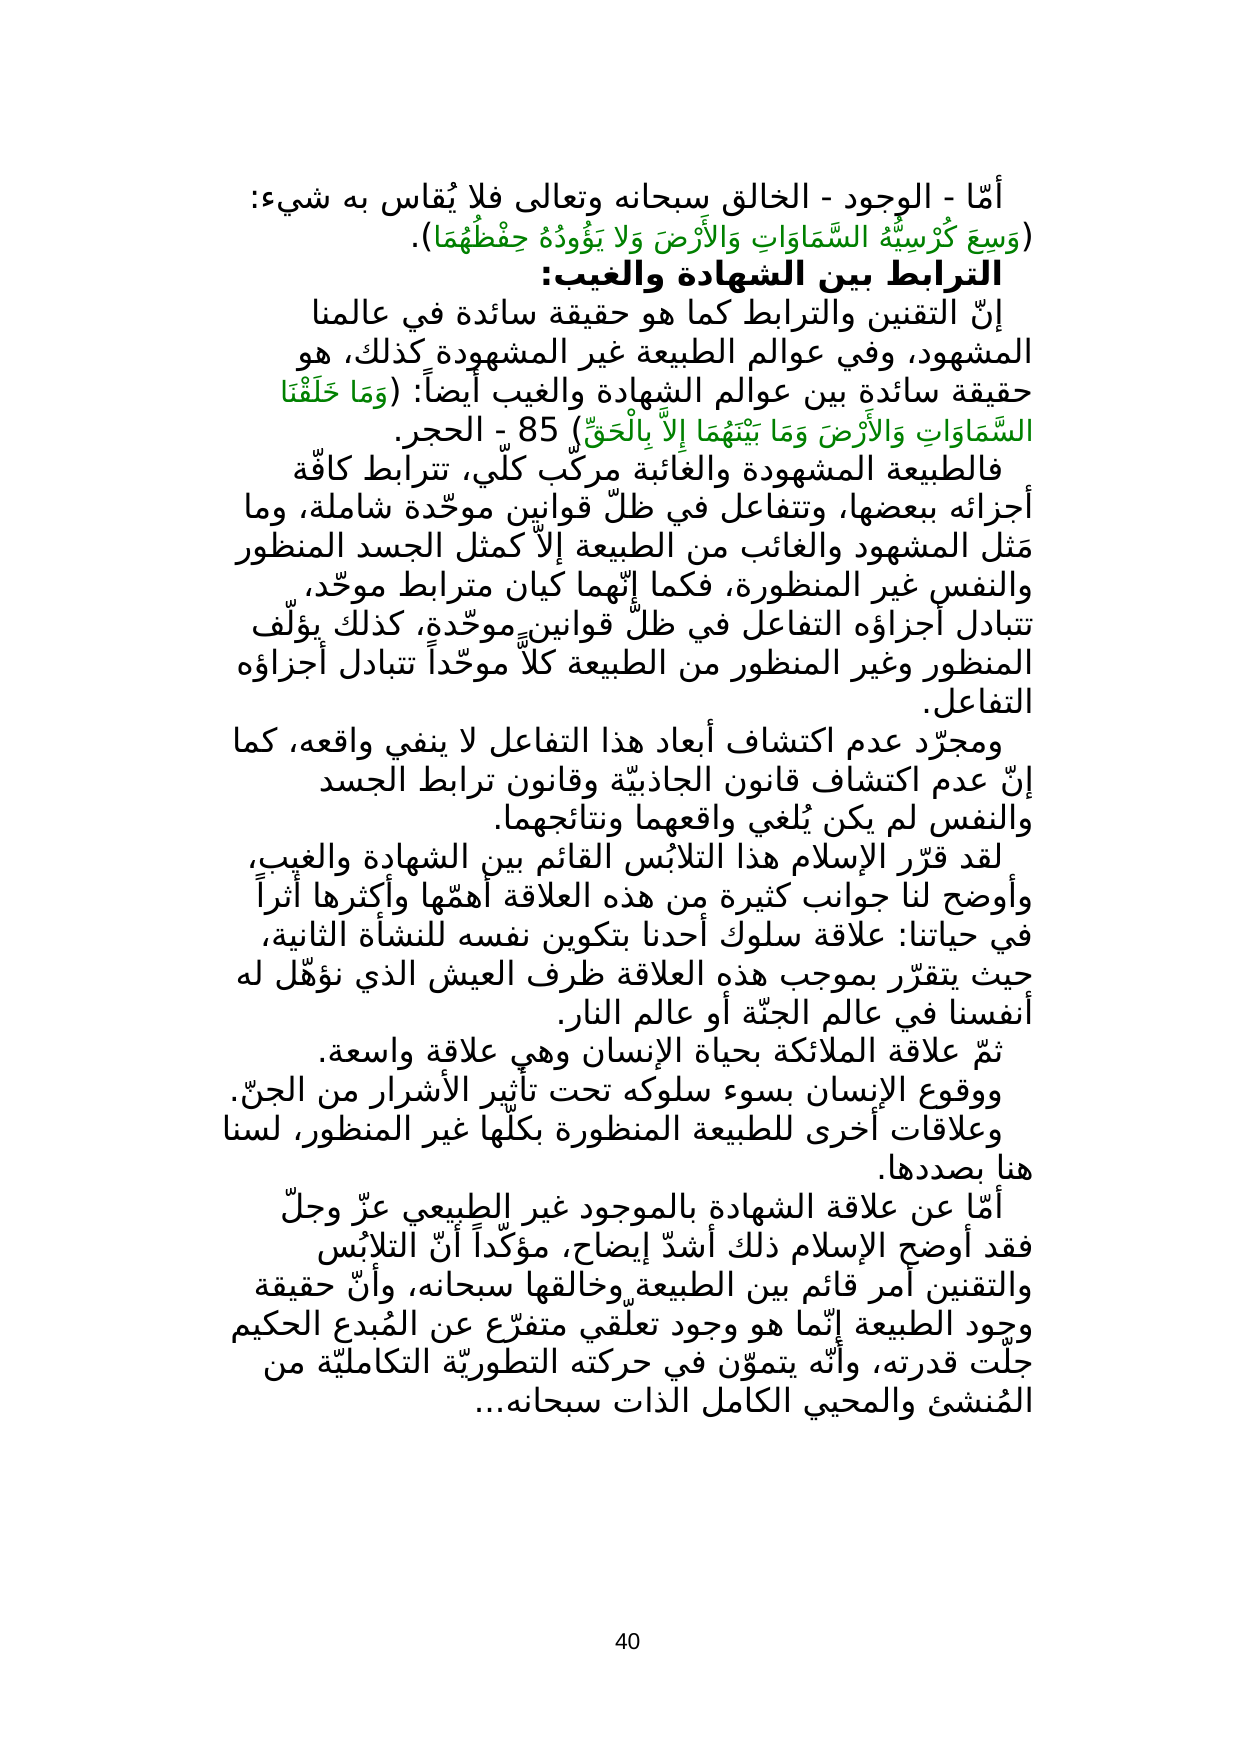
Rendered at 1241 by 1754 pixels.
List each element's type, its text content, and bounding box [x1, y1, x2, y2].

text إنّ التقنين والترابط كما هو حقيقة سائدة في عالمنا المشهود، وفي عوالم الطبيعة غير المشهودة كذلك، هو حقيقة سائدة بين عوالم الشهادة والغيب أيضاً: (وَمَا خَلَقْنَا السَّمَاوَاتِ وَالأَرْضَ وَمَا بَيْنَهُمَا إِلاَّ بِالْحَقِّ) 85 - الحجر. [222, 294, 1033, 449]
text ثمّ علاقة الملائكة بحياة الإنسان وهي علاقة واسعة. [222, 1032, 1033, 1071]
text الترابط بين الشهادة والغيب: [222, 255, 1033, 294]
text لقد قرّر الإسلام هذا التلابُس القائم بين الشهادة والغيب، وأوضح لنا جوانب كثيرة من هذه العلاقة أهمّها وأكثرها أثراً في حياتنا: علاقة سلوك أحدنا بتكوين نفسه للنشأة الثانية، حيث يتقرّر بموجب هذه العلاقة ظرف العيش الذي نؤهّل له أنفسنا في عالم الجنّة أو عالم النار. [222, 838, 1033, 1032]
text وعلاقات أخرى للطبيعة المنظورة بكلّها غير المنظور، لسنا هنا بصددها. [222, 1110, 1033, 1187]
text أمّا عن علاقة الشهادة بالموجود غير الطبيعي عزّ وجلّ فقد أوضح الإسلام ذلك أشدّ إيضاح، مؤكّداً أنّ التلابُس والتقنين أمر قائم بين الطبيعة وخالقها سبحانه، وأنّ حقيقة وجود الطبيعة إنّما هو وجود تعلّقي متفرّع عن المُبدع الحكيم جلّت قدرته، وأنّه يتموّن في حركته التطوريّة التكامليّة من المُنشئ والمحيي الكامل الذات سبحانه... [222, 1187, 1033, 1421]
text ومجرّد عدم اكتشاف أبعاد هذا التفاعل لا ينفي واقعه، كما إنّ عدم اكتشاف قانون الجاذبيّة وقانون ترابط الجسد والنفس لم يكن يُلغي واقعهما ونتائجهما. [222, 721, 1033, 838]
text أمّا - الوجود - الخالق سبحانه وتعالى فلا يُقاس به شيء: (وَسِعَ كُرْسِيُّهُ السَّمَاوَاتِ وَالأَرْضَ وَلا يَؤُودُهُ حِفْظُهُمَا). [222, 177, 1033, 255]
text فالطبيعة المشهودة والغائبة مركّب كلّي، تترابط كافّة أجزائه ببعضها، وتتفاعل في ظلّ قوانين موحّدة شاملة، وما مَثل المشهود والغائب من الطبيعة إلاّ كمثل الجسد المنظور والنفس غير المنظورة، فكما إنّهما كيان مترابط موحّد، تتبادل أجزاؤه التفاعل في ظلّ قوانين موحّدة، كذلك يؤلّف المنظور وغير المنظور من الطبيعة كلاًّ موحّداً تتبادل أجزاؤه التفاعل. [222, 449, 1033, 721]
text ووقوع الإنسان بسوء سلوكه تحت تأثير الأشرار من الجنّ. [222, 1071, 1033, 1110]
